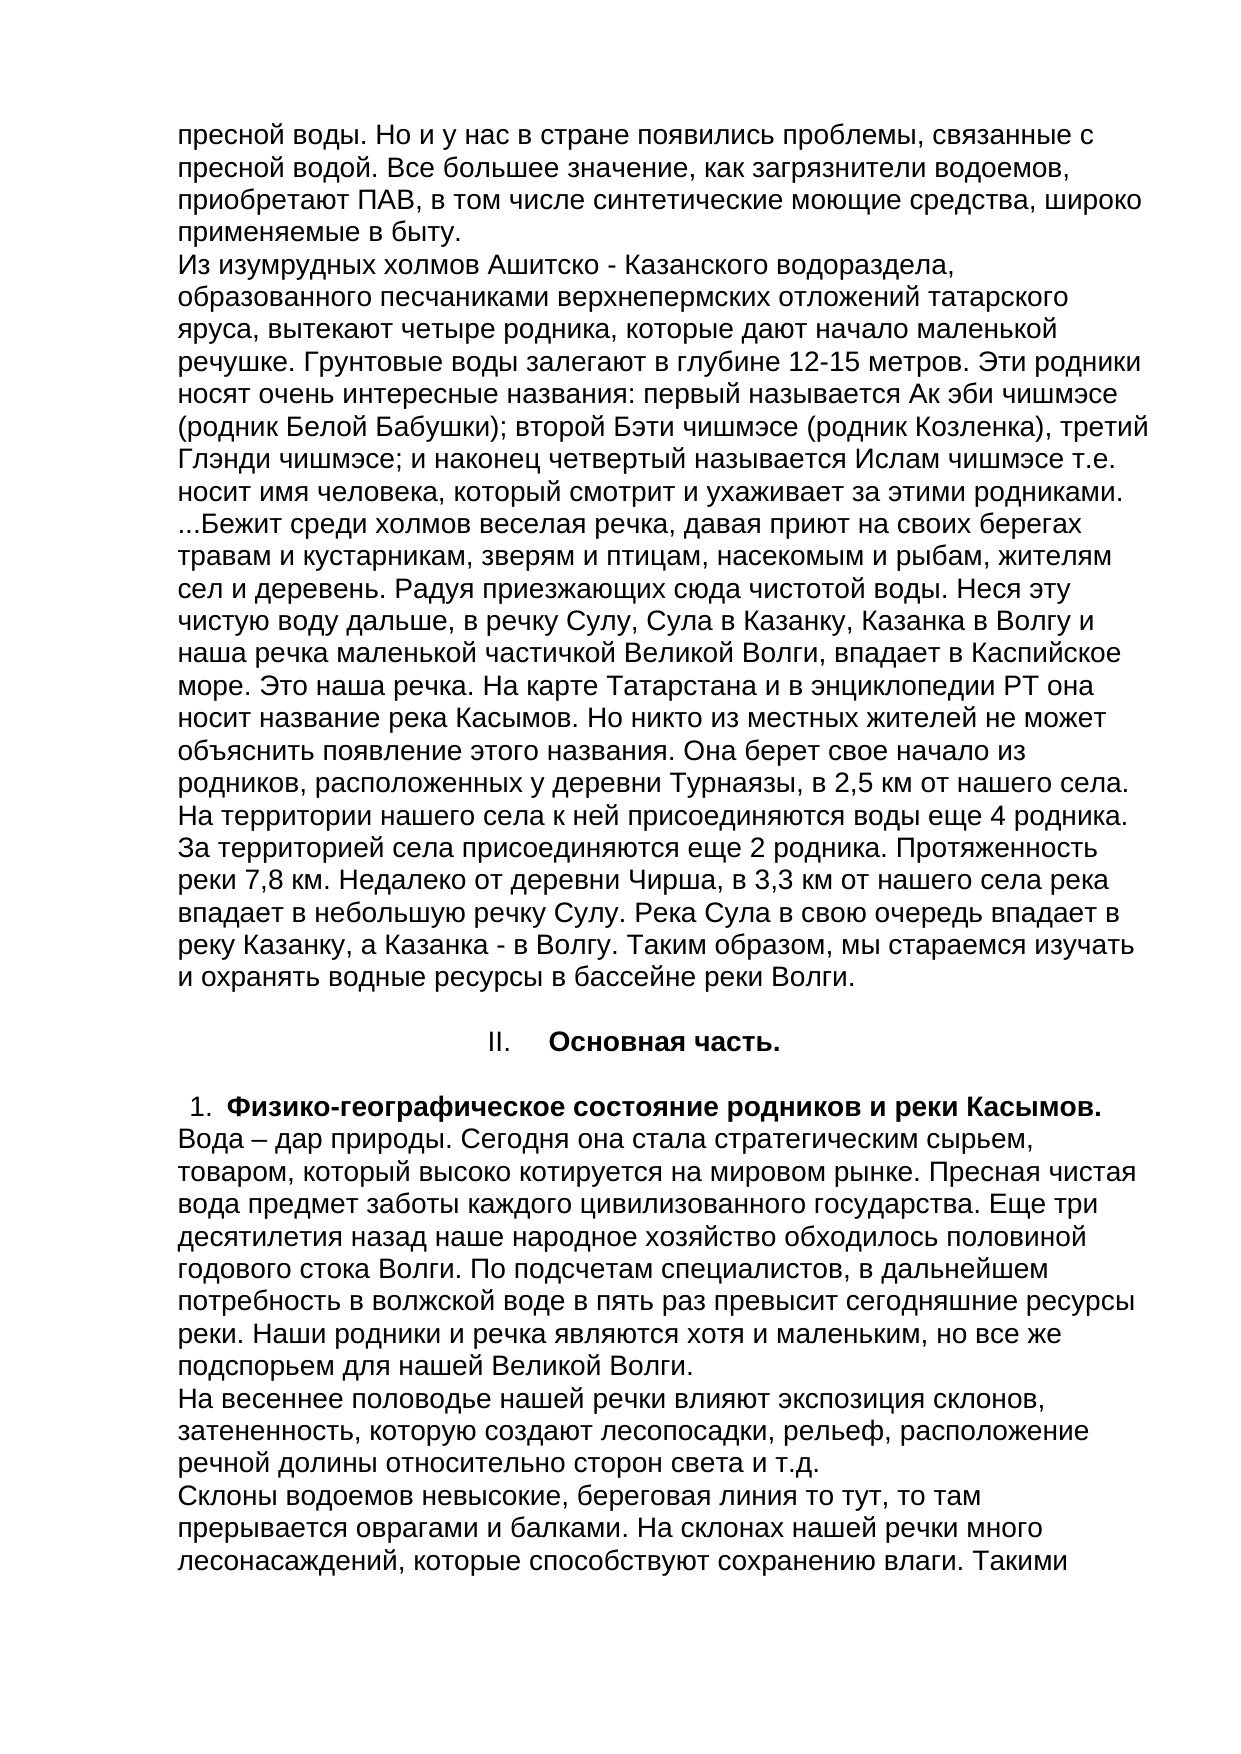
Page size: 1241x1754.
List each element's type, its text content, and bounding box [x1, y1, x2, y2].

list Физико-географическое состояние родников и реки Касымов. [140, 1090, 1152, 1122]
text применяемые в быту. [177, 215, 1152, 248]
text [177, 1479, 1152, 1576]
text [177, 118, 1152, 215]
text Из изумрудных холмов Ашитско - Казанского водораздела, образованного песчаниками верхнепермских отложений татарского яруса, вытекают четыре родника, которые дают начало маленькой речушке. Грунтовые воды залегают в глубине 12-15 метров. Эти родники носят очень интересные названия: первый называется Ак эби чишмэсе (родник Белой Бабушки); второй Бэти чишмэсе (родник Козленка), третий Глэнди чишмэсе; и наконец четвертый называется Ислам чишмэсе т.е. носит имя человека, который смотрит и ухаживает за этими родниками. [177, 248, 1152, 507]
text ...Бежит среди холмов веселая речка, давая приют на своих берегах травам и кустарникам, зверям и птицам, насекомым и рыбам, жителям сел и деревень. Радуя приезжающих сюда чистотой воды. Неся эту чистую воду дальше, в речку Сулу, Сула в Казанку, Казанка в Волгу и наша речка маленькой частичкой Великой Волги, впадает в Каспийское море. Это наша речка. На карте Татарстана и в энциклопедии РТ она носит название река Касымов. Но никто из местных жителей не может объяснить появление этого названия. Она берет свое начало из родников, расположенных у деревни Турнаязы, в 2,5 км от нашего села. На территории нашего села к ней присоединяются воды еще 4 родника. За территорией села присоединяются еще 2 родника. Протяженность реки 7,8 км. Недалеко от деревни Чирша, в 3,3 км от нашего села река впадает в небольшую речку Сулу. Река Сула в свою очередь впадает в реку Казанку, а Казанка - в Волгу. Таким образом, мы стараемся изучать и охранять водные ресурсы в бассейне реки Волги. [177, 507, 1152, 993]
text Вода – дар природы. Сегодня она стала стратегическим сырьем, товаром, который высоко котируется на мировом рынке. Пресная чистая вода предмет заботы каждого цивилизованного государства. Еще три десятилетия назад наше народное хозяйство обходилось половиной годового стока Волги. По подсчетам специалистов, в дальнейшем потребность в волжской воде в пять раз превысит сегодняшние ресурсы реки. Наши родники и речка являются хотя и маленьким, но все же подспорьем для нашей Великой Волги. [177, 1122, 1152, 1382]
text На весеннее половодье нашей речки влияют экспозиция склонов, затененность, которую создают лесопосадки, рельеф, расположение речной долины относительно сторон света и т.д. [177, 1382, 1152, 1479]
list Основная часть. [140, 1025, 1152, 1058]
